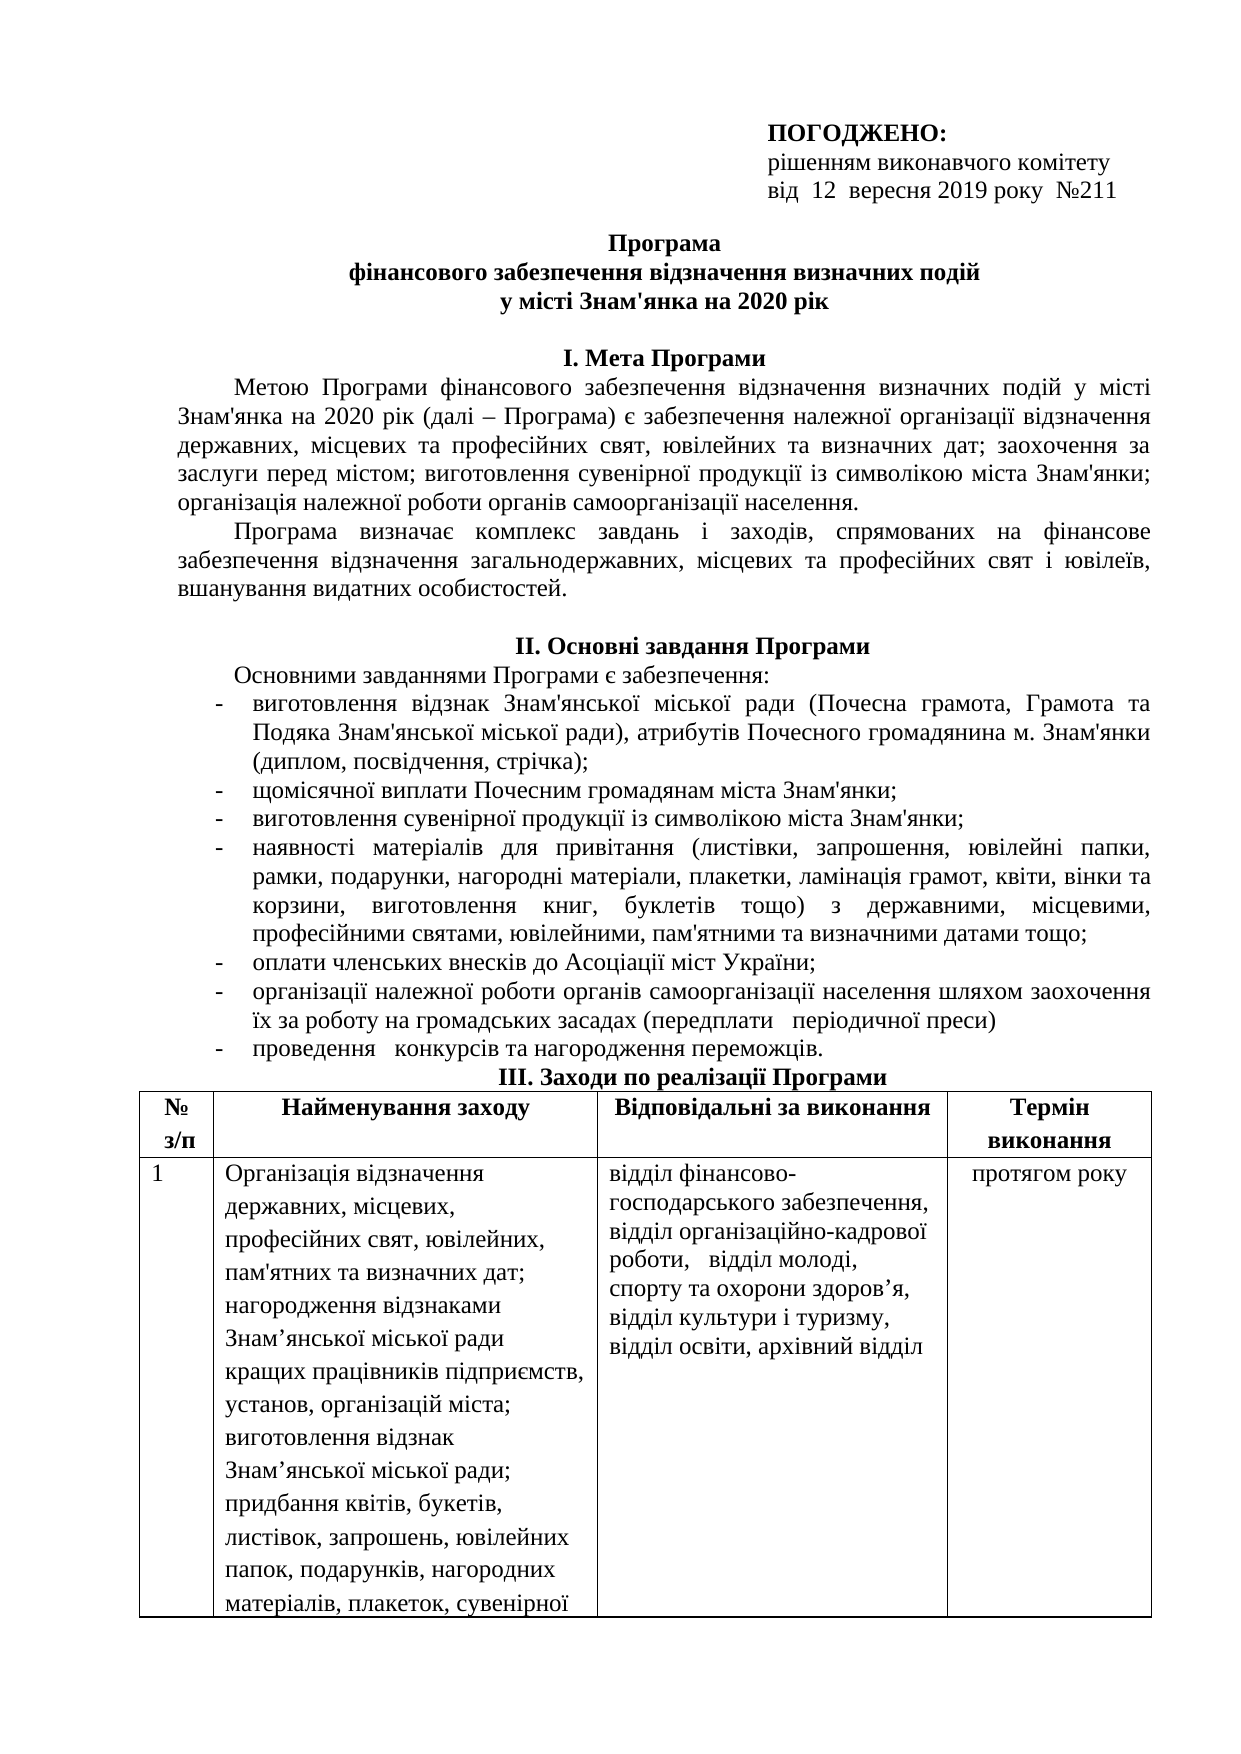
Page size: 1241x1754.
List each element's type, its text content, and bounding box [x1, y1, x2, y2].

text рішенням виконавчого комітету [767, 147, 1152, 176]
text Програма визначає комплекс завдань і заходів, спрямованих на фінансове забезпечення відзначення загальнодержавних, місцевих та професійних свят і ювілеїв, вшанування видатних особистостей. [177, 516, 1152, 602]
table_cell 1 [140, 1158, 213, 1616]
list наявності матеріалів для привітання (листівки, запрошення, ювілейні папки, рамки, подарунки, нагородні матеріали, плакетки, ламінація грамот, квіти, вінки та корзини, виготовлення книг, буклетів тощо) з державними, місцевими, професійними святами, ювілейними, пам'ятними та визначними датами тощо; [215, 832, 1152, 947]
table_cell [214, 1158, 597, 1616]
text фінансового забезпечення відзначення визначних подій [177, 257, 1152, 286]
list організації належної роботи органів самоорганізації населення шляхом заохочення їх за роботу на громадських засадах (передплати періодичної преси) [215, 976, 1152, 1033]
table_header Найменування заходу [214, 1092, 597, 1157]
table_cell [598, 1158, 947, 1616]
table_header Термін виконання [948, 1092, 1151, 1157]
text ІІ. Основні завдання Програми [177, 631, 1152, 660]
text І. Мета Програми [177, 343, 1152, 372]
table_header № з/п [140, 1092, 213, 1157]
list виготовлення сувенірної продукції із символікою міста Знам'янки; [215, 803, 1152, 832]
table_header Відповідальні за виконання [598, 1092, 947, 1157]
list щомісячної виплати Почесним громадянам міста Знам'янки; [215, 775, 1152, 803]
table_cell протягом року [948, 1158, 1151, 1616]
list оплати членських внесків до Асоціації міст України; [215, 947, 1152, 976]
text Програма [177, 228, 1152, 257]
text Метою Програми фінансового забезпечення відзначення визначних подій у місті Знам'янка на 2020 рік (далі – Програма) є забезпечення належної організації відзначення державних, місцевих та професійних свят, ювілейних та визначних дат; заохочення за заслуги перед містом; виготовлення сувенірної продукції із символікою міста Знам'янки; організація належної роботи органів самоорганізації населення. [177, 372, 1152, 516]
text ІІІ. Заходи по реалізації Програми [177, 1062, 1152, 1091]
list виготовлення відзнак Знам'янської міської ради (Почесна грамота, Грамота та Подяка Знам'янської міської ради), атрибутів Почесного громадянина м. Знам'янки (диплом, посвідчення, стрічка); [215, 688, 1152, 775]
list проведення конкурсів та нагородження переможців. [215, 1033, 1152, 1062]
text Основними завданнями Програми є забезпечення: [177, 660, 1152, 688]
text у місті Знам'янка на 2020 рік [177, 286, 1152, 315]
text від 12 вересня 2019 року №211 [767, 176, 1152, 204]
text ПОГОДЖЕНО: [767, 118, 1152, 147]
